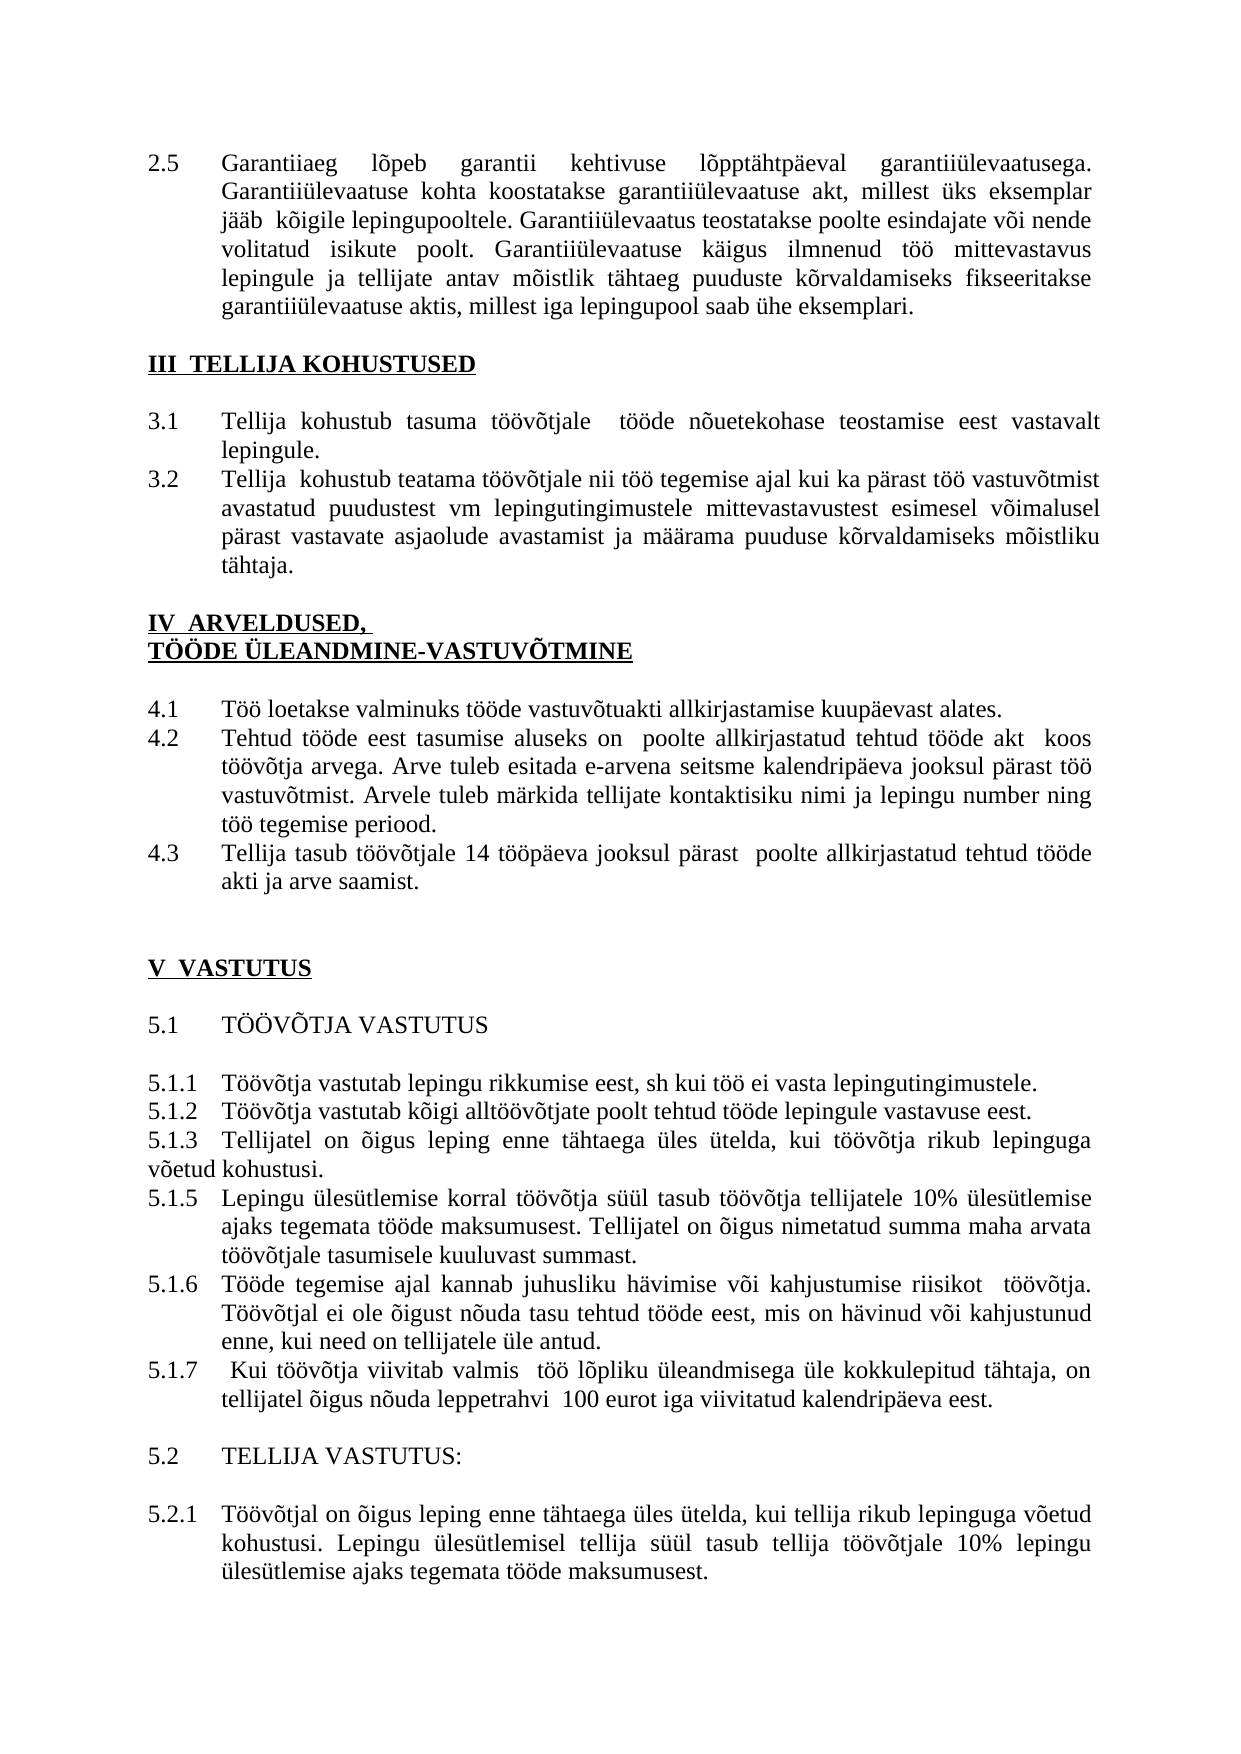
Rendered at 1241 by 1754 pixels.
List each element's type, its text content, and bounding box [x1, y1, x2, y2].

text 3.2 Tellija kohustub teatama töövõtjale nii töö tegemise ajal kui ka pärast töö vastuvõtmist avastatud puudustest vm lepingutingimustele mittevastavustest esimesel võimalusel pärast vastavate asjaolude avastamist ja määrama puuduse kõrvaldamiseks mõistliku tähtaja. [148, 464, 1101, 579]
text 4.2 Tehtud tööde eest tasumise aluseks on poolte allkirjastatud tehtud tööde akt koos töövõtja arvega. Arve tuleb esitada e-arvena seitsme kalendripäeva jooksul pärast töö vastuvõtmist. Arvele tuleb märkida tellijate kontaktisiku nimi ja lepingu number ning töö tegemise periood. [148, 723, 1093, 838]
text 5.1.6 Tööde tegemise ajal kannab juhusliku hävimise või kahjustumise riisikot töövõtja. Töövõtjal ei ole õigust nõuda tasu tehtud tööde eest, mis on hävinud või kahjustunud enne, kui need on tellijatele üle antud. [148, 1269, 1093, 1355]
text 5.1.2 Töövõtja vastutab kõigi alltöövõtjate poolt tehtud tööde lepingule vastavuse eest. [148, 1096, 1093, 1125]
text III TELLIJA KOHUSTUSED [148, 349, 1101, 378]
text V VASTUTUS [148, 953, 1101, 981]
text 4.1 Töö loetakse valminuks tööde vastuvõtuakti allkirjastamise kuupäevast alates. [148, 694, 1093, 723]
text 5.1.1 Töövõtja vastutab lepingu rikkumise eest, sh kui töö ei vasta lepingutingimustele. [148, 1068, 1093, 1096]
text 4.3 Tellija tasub töövõtjale 14 tööpäeva jooksul pärast poolte allkirjastatud tehtud tööde akti ja arve saamist. [148, 838, 1093, 895]
text 3.1 Tellija kohustub tasuma töövõtjale tööde nõuetekohase teostamise eest vastavalt lepingule. [148, 406, 1101, 464]
text TÖÖDE ÜLEANDMINE-VASTUVÕTMINE [148, 636, 1101, 665]
text 5.1.3 Tellijatel on õigus leping enne tähtaega üles ütelda, kui töövõtja rikub lepinguga võetud kohustusi. [148, 1125, 1093, 1183]
text 5.1.7 Kui töövõtja viivitab valmis töö lõpliku üleandmisega üle kokkulepitud tähtaja, on tellijatel õigus nõuda leppetrahvi 100 eurot iga viivitatud kalendripäeva eest. [148, 1355, 1093, 1413]
text IV ARVELDUSED, [148, 608, 1101, 636]
text 5.1.5 Lepingu ülesütlemise korral töövõtja süül tasub töövõtja tellijatele 10% ülesütlemise ajaks tegemata tööde maksumusest. Tellijatel on õigus nimetatud summa maha arvata töövõtjale tasumisele kuuluvast summast. [148, 1183, 1093, 1269]
text 5.2.1 Töövõtjal on õigus leping enne tähtaega üles ütelda, kui tellija rikub lepinguga võetud kohustusi. Lepingu ülesütlemisel tellija süül tasub tellija töövõtjale 10% lepingu ülesütlemise ajaks tegemata tööde maksumusest. [148, 1499, 1093, 1585]
text 5.2 TELLIJA VASTUTUS: [148, 1441, 1093, 1470]
text 5.1 TÖÖVÕTJA VASTUTUS [148, 1010, 1093, 1039]
text 2.5 Garantiiaeg lõpeb garantii kehtivuse lõpptähtpäeval garantiiülevaatusega. Garantiiülevaatuse kohta koostatakse garantiiülevaatuse akt, millest üks eksemplar jääb kõigile lepingupooltele. Garantiiülevaatus teostatakse poolte esindajate või nende volitatud isikute poolt. Garantiiülevaatuse käigus ilmnenud töö mittevastavus lepingule ja tellijate antav mõistlik tähtaeg puuduste kõrvaldamiseks fikseeritakse garantiiülevaatuse aktis, millest iga lepingupool saab ühe eksemplari. [148, 148, 1093, 320]
